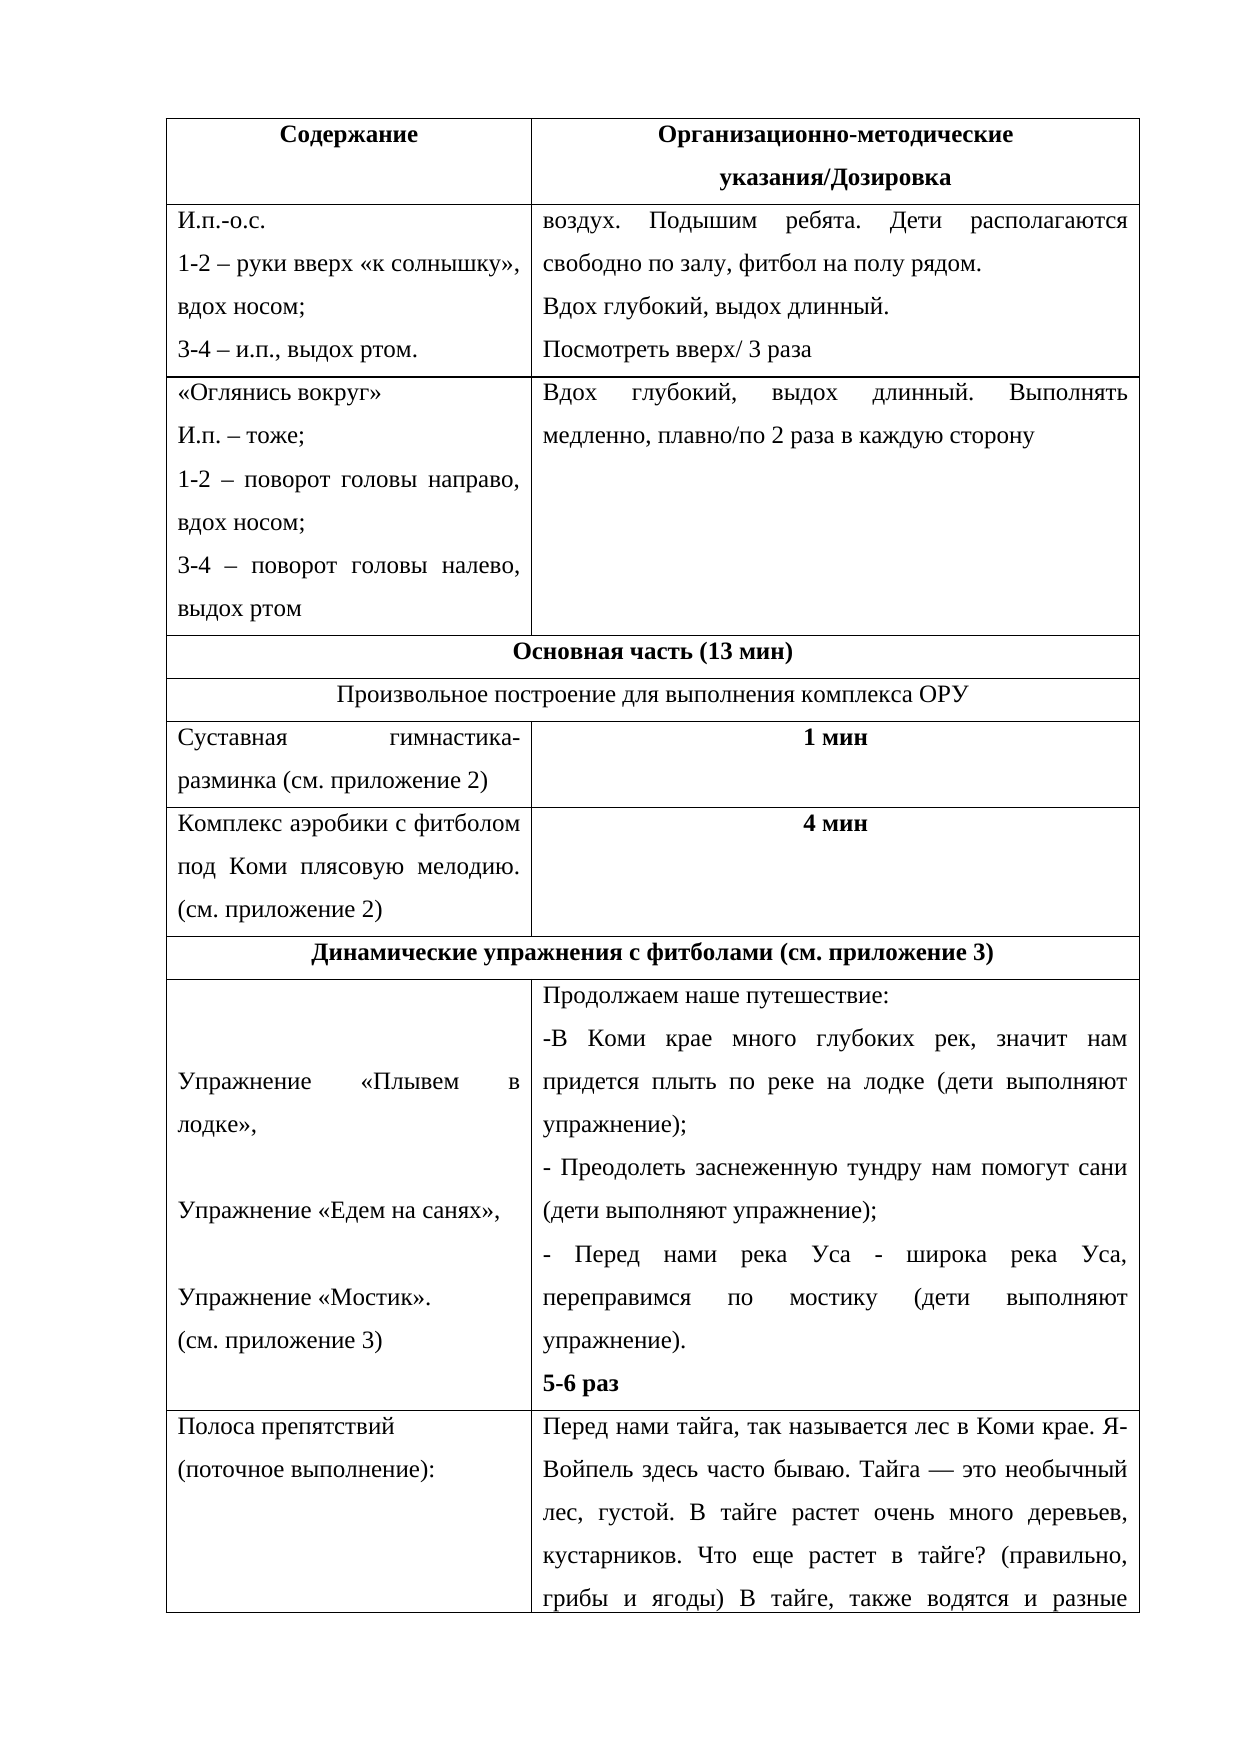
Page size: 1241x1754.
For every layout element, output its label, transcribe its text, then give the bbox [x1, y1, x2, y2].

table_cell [167, 205, 531, 376]
table_cell Вдох глубокий, выдох длинный. Выполнять медленно, плавно/по 2 раза в каждую сторону [532, 378, 1139, 635]
table_cell Произвольное построение для выполнения комплекса ОРУ [167, 679, 1139, 721]
table_cell Динамические упражнения с фитболами (см. приложение 3) [167, 937, 1139, 979]
table_cell Упражнение «Плывем в лодке», Упражнение «Едем на санях», Упражнение «Мостик». (см. приложение 3) [167, 980, 531, 1410]
table_cell 1 мин [532, 722, 1139, 807]
table_header Организационно-методические указания/Дозировка [532, 119, 1139, 204]
table_cell Суставная гимнастика-разминка (см. приложение 2) [167, 722, 531, 807]
table_cell Комплекс аэробики с фитболом под Коми плясовую мелодию. (см. приложение 2) [167, 808, 531, 936]
table_cell Продолжаем наше путешествие: -В Коми крае много глубоких рек, значит нам придется плыть по реке на лодке (дети выполняют упражнение); - Преодолеть заснеженную тундру нам помогут сани (дети выполняют упражнение); - Перед нами река Уса - широка река Уса, переправимся по мостику (дети выполняют упражнение). 5-6 раз [532, 980, 1139, 1410]
table_cell «Оглянись вокруг» И.п. – тоже; 1-2 – поворот головы направо, вдох носом; 3-4 – поворот головы налево, выдох ртом [167, 378, 531, 635]
table_cell Основная часть (13 мин) [167, 636, 1139, 678]
table_header Содержание [167, 119, 531, 204]
table_cell 4 мин [532, 808, 1139, 936]
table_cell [167, 1411, 531, 1612]
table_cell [532, 205, 1139, 376]
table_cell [532, 1411, 1139, 1612]
